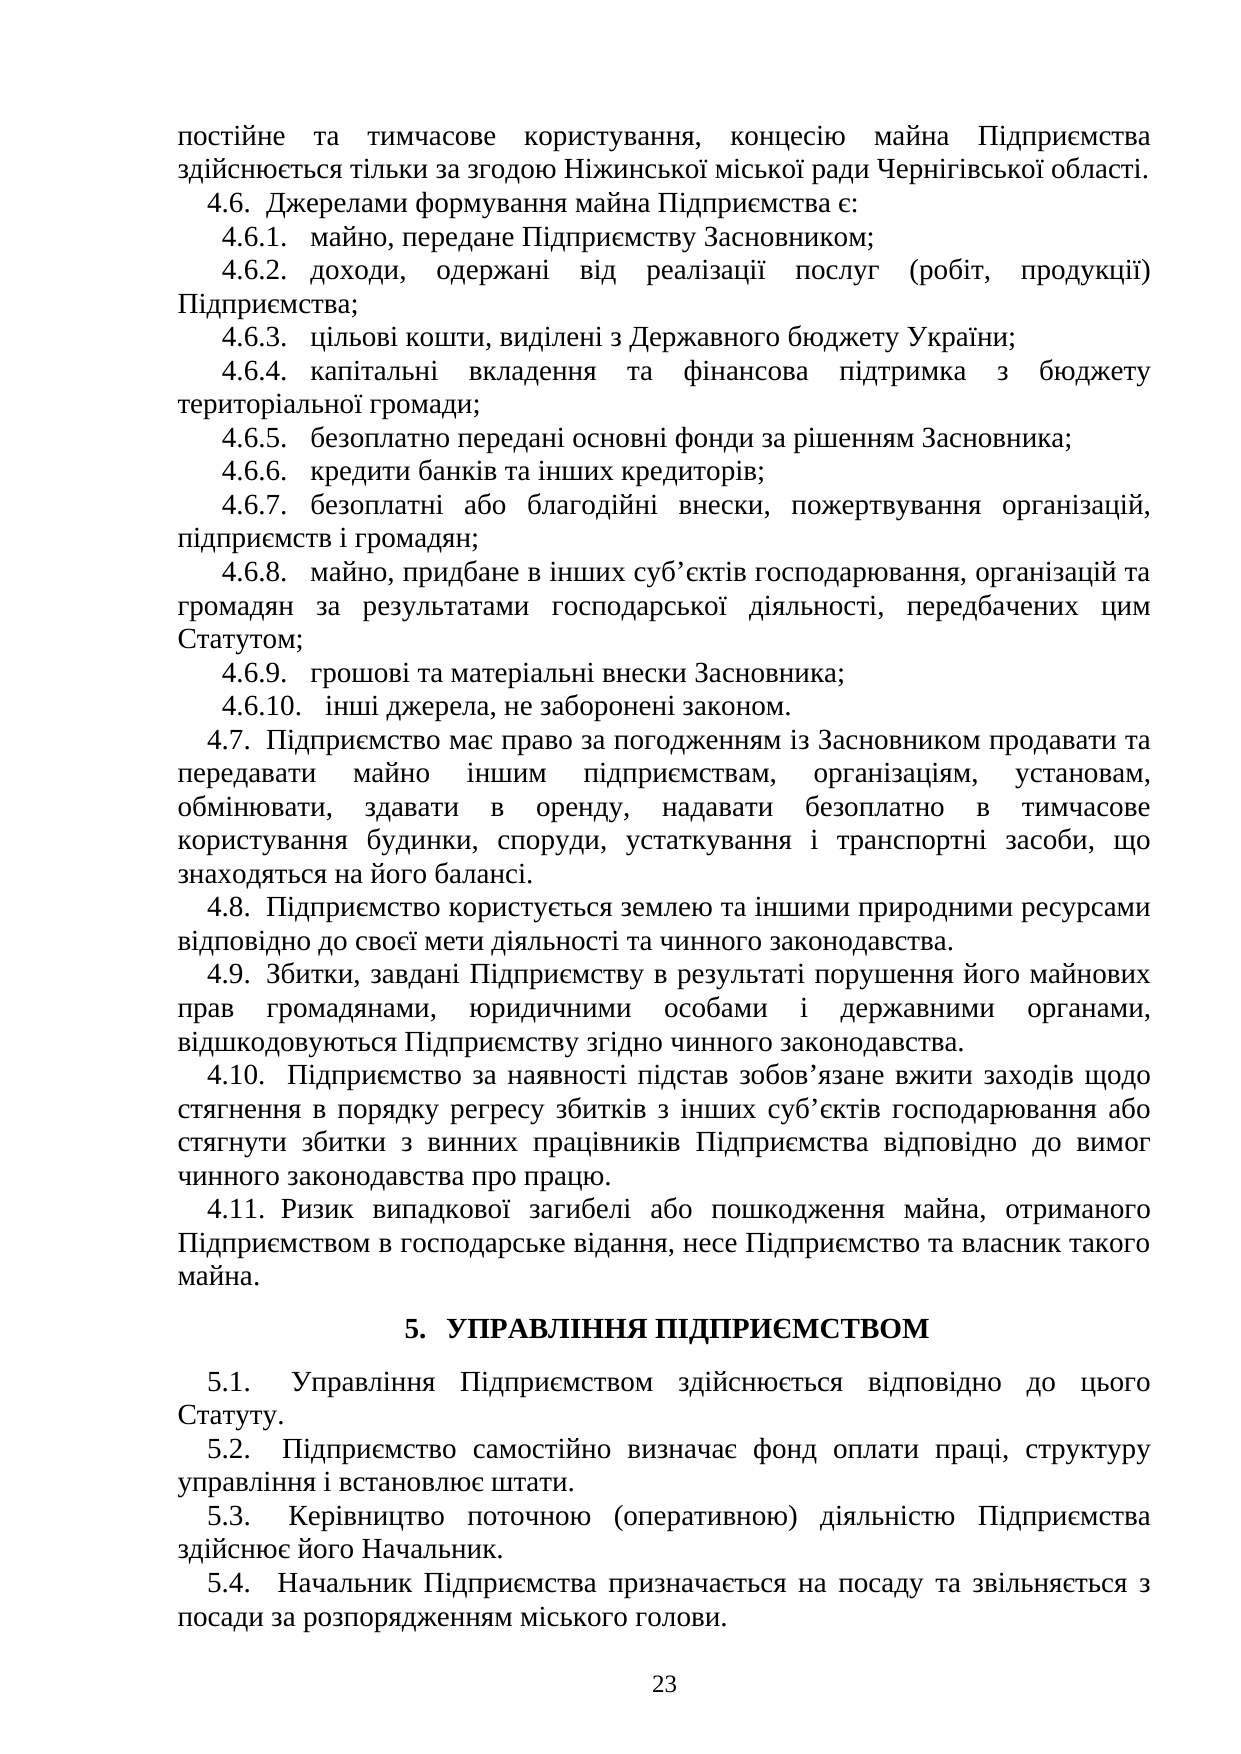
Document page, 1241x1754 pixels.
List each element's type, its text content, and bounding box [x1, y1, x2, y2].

list Збитки, завдані Підприємству в результаті порушення його майнових прав громадянами, юридичними особами і державними органами, відшкодовуються Підприємству згідно чинного законодавства. [177, 957, 1152, 1057]
list Начальник Підприємства призначається на посаду та звільняється з посади за розпорядженням міського голови. [177, 1565, 1152, 1632]
list УПРАВЛІННЯ ПІДПРИЄМСТВОМ [182, 1311, 1152, 1345]
list Підприємство має право за погодженням із Засновником продавати та передавати майно іншим підприємствам, організаціям, установам, обмінювати, здавати в оренду, надавати безоплатно в тимчасове користування будинки, споруди, устаткування і транспортні засоби, що знаходяться на його балансі. [177, 722, 1152, 889]
list Підприємство за наявності підстав зобов’язане вжити заходів щодо стягнення в порядку регресу збитків з інших суб’єктів господарювання або стягнути збитки з винних працівників Підприємства відповідно до вимог чинного законодавства про працю. [177, 1057, 1152, 1191]
list капітальні вкладення та фінансова підтримка з бюджету територіальної громади; [177, 353, 1152, 420]
list Керівництво поточною (оперативною) діяльністю Підприємства здійснює його Начальник. [177, 1498, 1152, 1565]
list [177, 118, 1152, 185]
list майно, передане Підприємству Засновником; [177, 219, 1152, 252]
list Підприємство самостійно визначає фонд оплати праці, структуру управління і встановлює штати. [177, 1431, 1152, 1498]
list Джерелами формування майна Підприємства є: [177, 185, 1152, 219]
list кредити банків та інших кредиторів; [177, 453, 1152, 487]
list безоплатні або благодійні внески, пожертвування організацій, підприємств і громадян; [177, 487, 1152, 554]
list Підприємство користується землею та іншими природними ресурсами відповідно до своєї мети діяльності та чинного законодавства. [177, 889, 1152, 957]
list безоплатно передані основні фонди за рішенням Засновника; [177, 420, 1152, 453]
list майно, придбане в інших суб’єктів господарювання, організацій та громадян за результатами господарської діяльності, передбачених цим Статутом; [177, 554, 1152, 655]
list інші джерела, не заборонені законом. [177, 688, 1152, 722]
list доходи, одержані від реалізації послуг (робіт, продукції) Підприємства; [177, 252, 1152, 319]
list Ризик випадкової загибелі або пошкодження майна, отриманого Підприємством в господарське відання, несе Підприємство та власник такого майна. [177, 1191, 1152, 1292]
list цільові кошти, виділені з Державного бюджету України; [177, 319, 1152, 353]
list Управління Підприємством здійснюється відповідно до цього Статуту. [177, 1364, 1152, 1431]
list грошові та матеріальні внески Засновника; [177, 655, 1152, 688]
